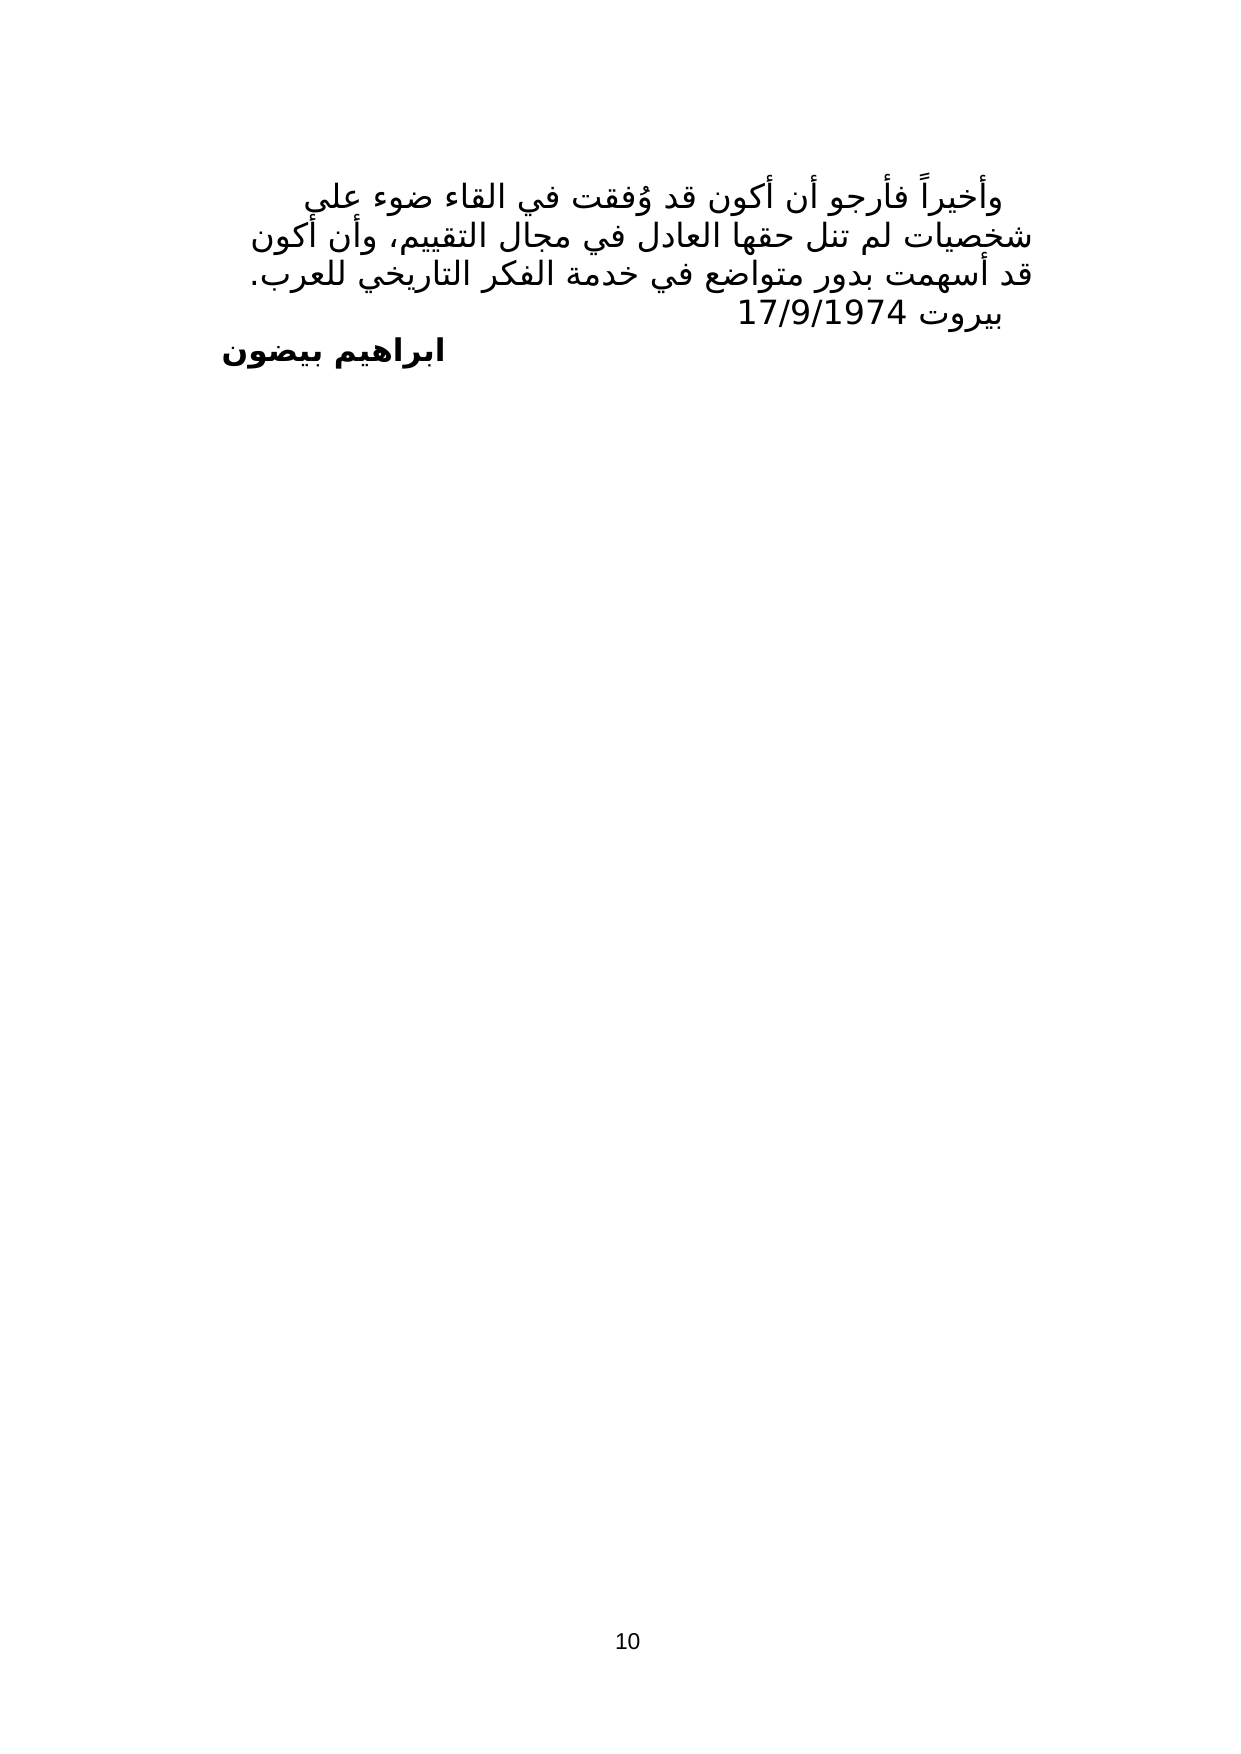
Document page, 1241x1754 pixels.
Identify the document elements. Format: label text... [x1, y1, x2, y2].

text بيروت 17/9/1974 [222, 294, 1033, 333]
text وأخيراً فأرجو أن أكون قد وُفقت في القاء ضوء على شخصيات لم تنل حقها العادل في مجال التقييم، وأن أكون قد أسهمت بدور متواضع في خدمة الفكر التاريخي للعرب. [222, 177, 1033, 294]
text ابراهيم بيضون [222, 333, 1033, 369]
